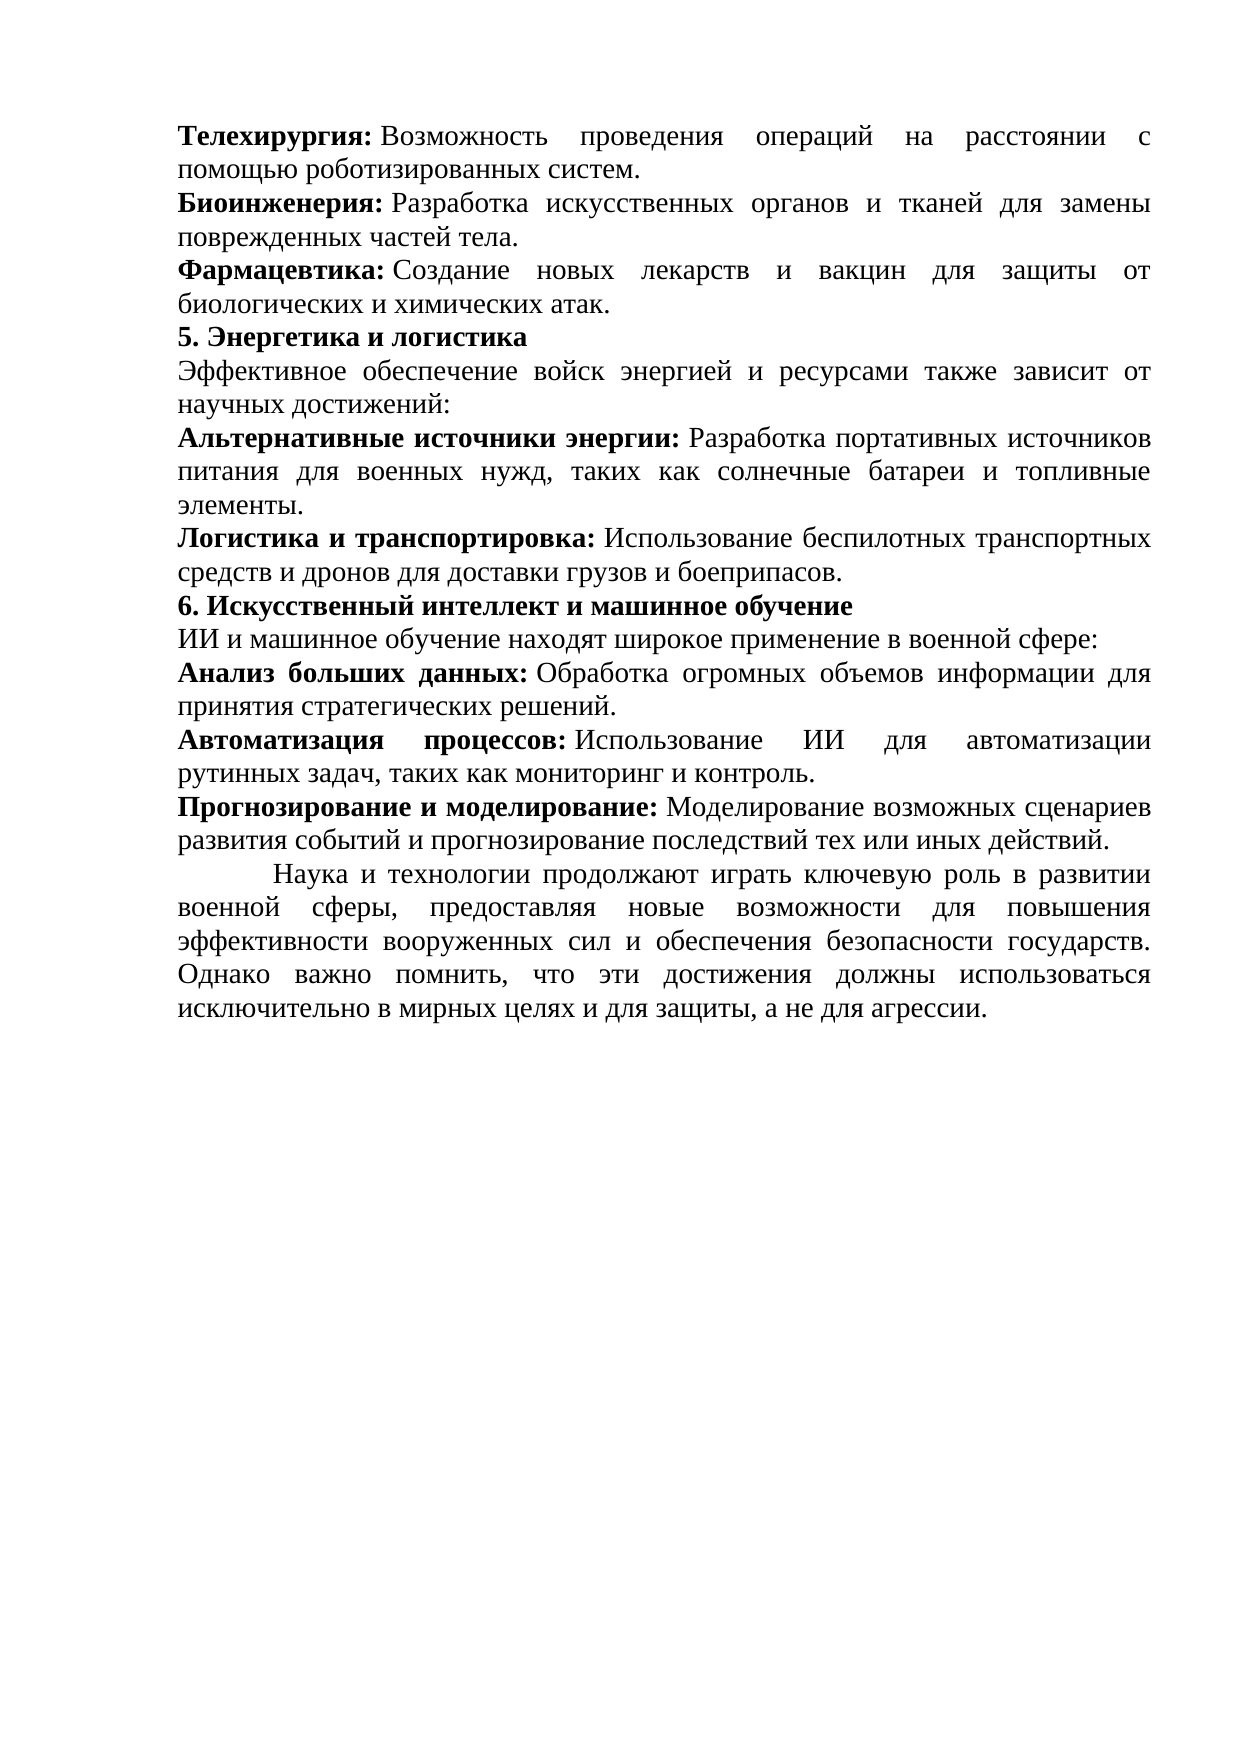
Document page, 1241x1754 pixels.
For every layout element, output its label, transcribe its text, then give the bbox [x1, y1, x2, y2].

text Альтернативные источники энергии: Разработка портативных источников питания для военных нужд, таких как солнечные батареи и топливные элементы. [177, 420, 1152, 521]
text Телехирургия: Возможность проведения операций на расстоянии с помощью роботизированных систем. [177, 118, 1152, 185]
text 6. Искусственный интеллект и машинное обучение [177, 588, 1152, 621]
text Логистика и транспортировка: Использование беспилотных транспортных средств и дронов для доставки грузов и боеприпасов. [177, 521, 1152, 588]
text Фармацевтика: Создание новых лекарств и вакцин для защиты от биологических и химических атак. [177, 252, 1152, 319]
text Анализ больших данных: Обработка огромных объемов информации для принятия стратегических решений. [177, 655, 1152, 722]
text Наука и технологии продолжают играть ключевую роль в развитии военной сферы, предоставляя новые возможности для повышения эффективности вооруженных сил и обеспечения безопасности государств. Однако важно помнить, что эти достижения должны использоваться исключительно в мирных целях и для защиты, а не для агрессии. [177, 856, 1152, 1024]
text Прогнозирование и моделирование: Моделирование возможных сценариев развития событий и прогнозирование последствий тех или иных действий. [177, 789, 1152, 856]
text Эффективное обеспечение войск энергией и ресурсами также зависит от научных достижений: [177, 353, 1152, 420]
text 5. Энергетика и логистика [177, 319, 1152, 353]
text ИИ и машинное обучение находят широкое применение в военной сфере: [177, 621, 1152, 655]
text Биоинженерия: Разработка искусственных органов и тканей для замены поврежденных частей тела. [177, 185, 1152, 252]
text Автоматизация процессов: Использование ИИ для автоматизации рутинных задач, таких как мониторинг и контроль. [177, 722, 1152, 789]
